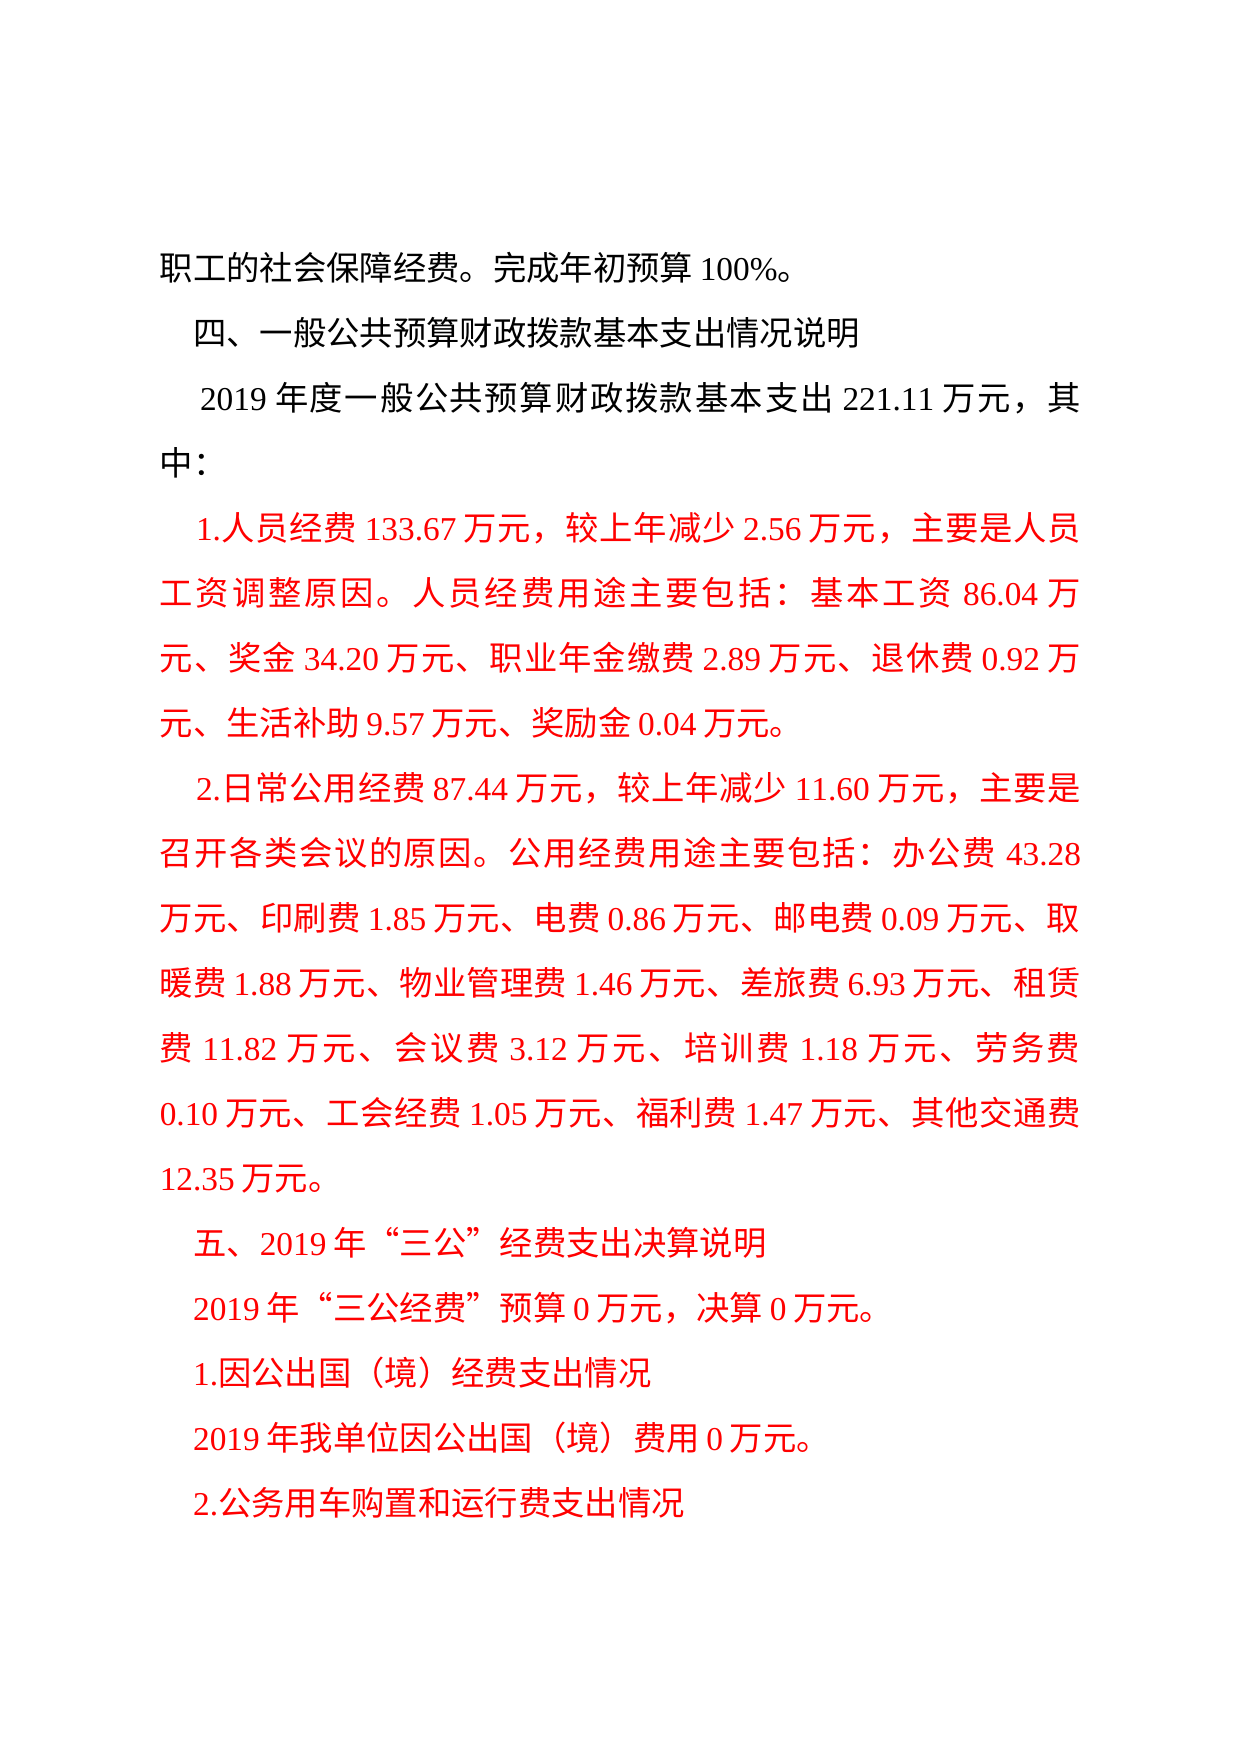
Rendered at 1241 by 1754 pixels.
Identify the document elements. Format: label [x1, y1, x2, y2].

text [159, 233, 1081, 1533]
